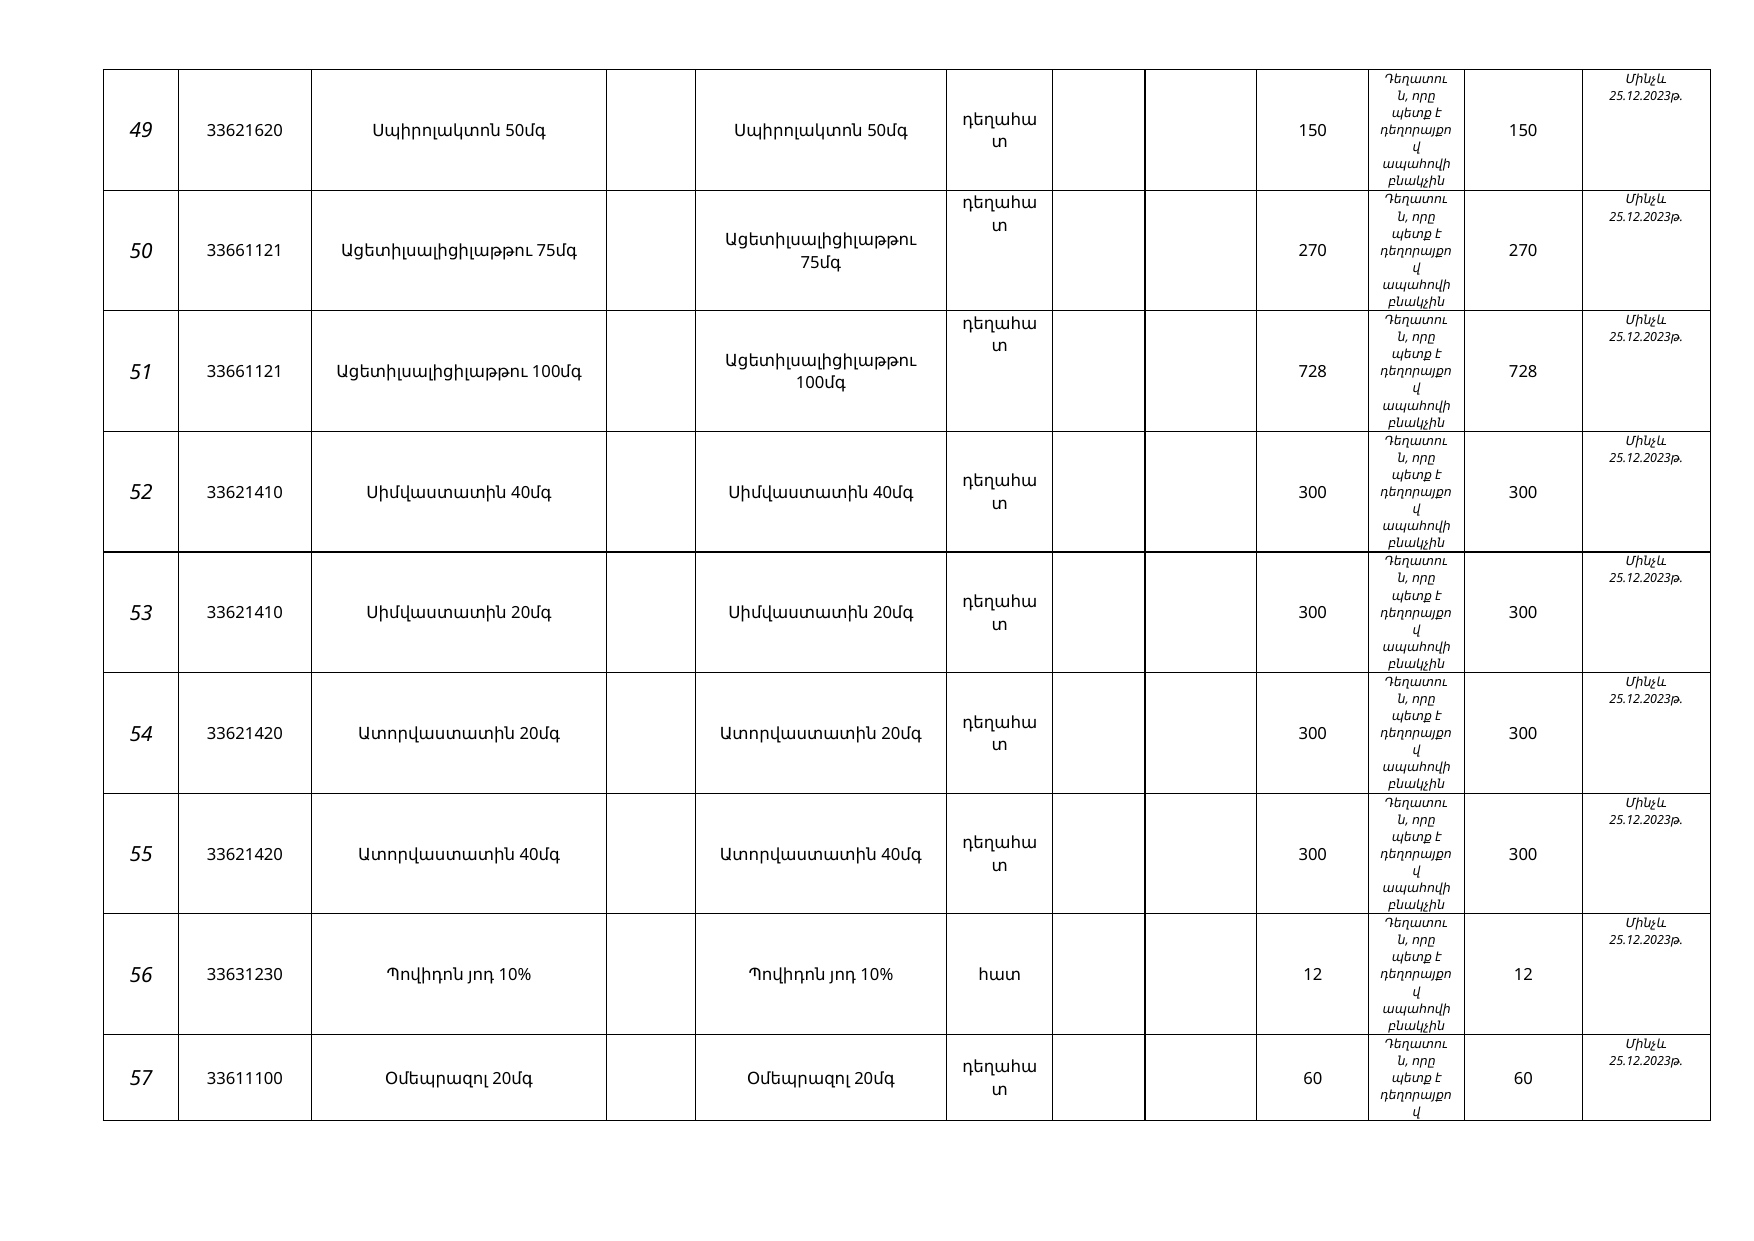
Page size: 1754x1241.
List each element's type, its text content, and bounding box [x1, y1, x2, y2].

table_cell 300 [1257, 794, 1368, 913]
table_cell 60 [1465, 1035, 1582, 1120]
table_cell Պովիդոն յոդ 10% [312, 914, 606, 1034]
table_cell Սիմվաստատին 20մգ [696, 553, 946, 672]
table_cell [1053, 914, 1144, 1034]
table_cell [607, 914, 695, 1034]
table_cell 150 [1465, 70, 1582, 189]
table_cell 270 [1257, 191, 1368, 310]
table_cell 33621410 [179, 553, 311, 672]
table_cell Դեղատուն, որը պետք է դեղորայքով ապահովի բնակչին [1369, 432, 1464, 551]
table_cell 51 [104, 311, 178, 431]
table_cell 12 [1257, 914, 1368, 1034]
table_cell Ացետիլսալիցիլաթթու 100մգ [696, 311, 946, 431]
table_cell Օմեպրազոլ 20մգ [312, 1035, 606, 1120]
table_cell Մինչև 25.12.2023թ. [1583, 432, 1710, 551]
table_cell Պովիդոն յոդ 10% [696, 914, 946, 1034]
table_cell Մինչև 25.12.2023թ. [1583, 191, 1710, 310]
table_cell դեղահատ [947, 70, 1052, 189]
table_cell 33631230 [179, 914, 311, 1034]
table_cell [607, 432, 695, 551]
table_cell Մինչև 25.12.2023թ. [1583, 1035, 1710, 1120]
table_cell 270 [1465, 191, 1582, 310]
table_cell 49 [104, 70, 178, 189]
table_cell [1146, 1035, 1256, 1120]
table_cell [1146, 914, 1256, 1034]
table_cell [607, 553, 695, 672]
table_cell Մինչև 25.12.2023թ. [1583, 914, 1710, 1034]
table_cell 728 [1465, 311, 1582, 431]
table_cell դեղահատ [947, 794, 1052, 913]
table_cell [1146, 432, 1256, 551]
table_cell 54 [104, 673, 178, 793]
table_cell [1369, 914, 1464, 1034]
table_cell Սիմվաստատին 40մգ [696, 432, 946, 551]
table_cell 300 [1465, 553, 1582, 672]
table_cell [1053, 1035, 1144, 1120]
table_cell 300 [1465, 673, 1582, 793]
table_cell Դեղատուն, որը պետք է դեղորայքով ապահովի բնակչին [1369, 311, 1464, 431]
table_cell Մինչև 25.12.2023թ. [1583, 794, 1710, 913]
table_cell դեղահատ [947, 553, 1052, 672]
table_cell 60 [1257, 1035, 1368, 1120]
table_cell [1369, 1035, 1464, 1120]
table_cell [1369, 191, 1464, 310]
table_cell դեղահատ [947, 191, 1052, 310]
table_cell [1369, 70, 1464, 189]
table_cell [607, 311, 695, 431]
table_cell [1053, 673, 1144, 793]
table_cell Դեղատուն, որը պետք է դեղորայքով ապահովի բնակչին [1369, 553, 1464, 672]
table_cell [607, 794, 695, 913]
table_cell 33661121 [179, 311, 311, 431]
table_cell 53 [104, 553, 178, 672]
table_cell Մինչև 25.12.2023թ. [1583, 553, 1710, 672]
table_cell դեղահատ [947, 673, 1052, 793]
table_cell [1053, 794, 1144, 913]
table_cell [1146, 673, 1256, 793]
table_cell Ացետիլսալիցիլաթթու 75մգ [696, 191, 946, 310]
table_cell [1146, 794, 1256, 913]
table_cell Սիմվաստատին 20մգ [312, 553, 606, 672]
table_cell 300 [1257, 673, 1368, 793]
table_cell Ացետիլսալիցիլաթթու 75մգ [312, 191, 606, 310]
table_cell 300 [1465, 432, 1582, 551]
table_cell 300 [1465, 794, 1582, 913]
table_cell 12 [1465, 914, 1582, 1034]
table_cell 33621420 [179, 794, 311, 913]
table_cell Սպիրոլակտոն 50մգ [312, 70, 606, 189]
table_cell Մինչև 25.12.2023թ. [1583, 673, 1710, 793]
table_cell 56 [104, 914, 178, 1034]
table_cell 33621420 [179, 673, 311, 793]
table_cell [607, 1035, 695, 1120]
table_cell 55 [104, 794, 178, 913]
table_cell [607, 673, 695, 793]
table_cell 50 [104, 191, 178, 310]
table_cell 33661121 [179, 191, 311, 310]
table_cell [1053, 191, 1144, 310]
table_cell Ատորվաստատին 40մգ [312, 794, 606, 913]
table_cell [1053, 311, 1144, 431]
table_cell Սիմվաստատին 40մգ [312, 432, 606, 551]
table_cell 150 [1257, 70, 1368, 189]
table_cell [607, 191, 695, 310]
table_cell Սպիրոլակտոն 50մգ [696, 70, 946, 189]
table_cell [1053, 553, 1144, 672]
table_cell [1146, 553, 1256, 672]
table_cell [1146, 70, 1256, 189]
table_cell 57 [104, 1035, 178, 1120]
table_cell 33611100 [179, 1035, 311, 1120]
table_cell 300 [1257, 553, 1368, 672]
table_cell Մինչև 25.12.2023թ. [1583, 311, 1710, 431]
table_cell [1053, 70, 1144, 189]
table_cell Ատորվաստատին 20մգ [312, 673, 606, 793]
table_cell 728 [1257, 311, 1368, 431]
table_cell Մինչև 25.12.2023թ. [1583, 70, 1710, 189]
table_cell Ացետիլսալիցիլաթթու 100մգ [312, 311, 606, 431]
table_cell Ատորվաստատին 40մգ [696, 794, 946, 913]
table_cell Ատորվաստատին 20մգ [696, 673, 946, 793]
table_cell 300 [1257, 432, 1368, 551]
table_cell [1053, 432, 1144, 551]
table_cell 33621410 [179, 432, 311, 551]
table_cell Դեղատուն, որը պետք է դեղորայքով ապահովի բնակչին [1369, 794, 1464, 913]
table_cell դեղահատ [947, 1035, 1052, 1120]
table_cell հատ [947, 914, 1052, 1034]
table_cell Օմեպրազոլ 20մգ [696, 1035, 946, 1120]
table_cell 33621620 [179, 70, 311, 189]
table_cell [1146, 191, 1256, 310]
table_cell 52 [104, 432, 178, 551]
table_cell Դեղատուն, որը պետք է դեղորայքով ապահովի բնակչին [1369, 673, 1464, 793]
table_cell [1146, 311, 1256, 431]
table_cell դեղահատ [947, 311, 1052, 431]
table_cell [607, 70, 695, 189]
table_cell դեղահատ [947, 432, 1052, 551]
